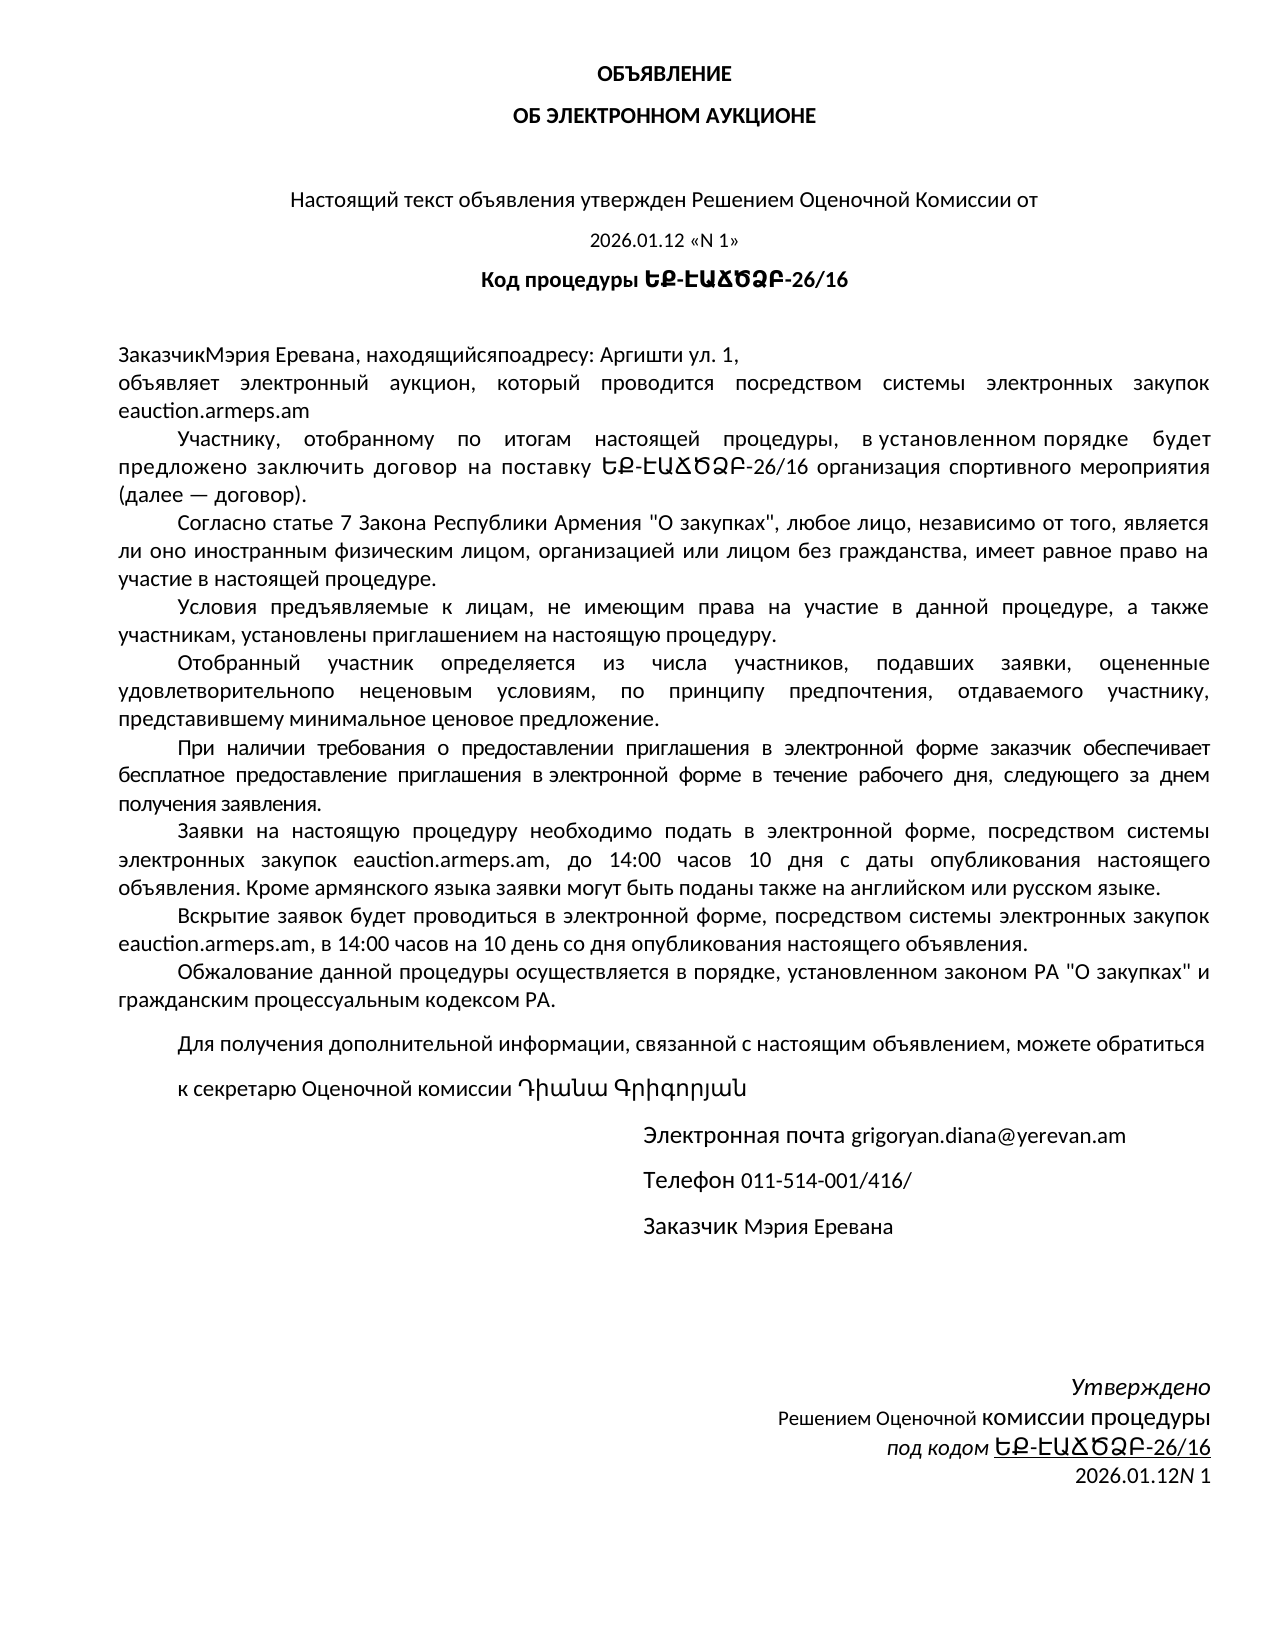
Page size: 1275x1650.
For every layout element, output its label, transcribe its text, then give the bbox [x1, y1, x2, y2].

text ОБЪЯВЛЕНИЕ [118, 59, 1211, 87]
text Отобранный участник определяется из числа участников, подавших заявки, оцененные удовлетворительнопо неценовым условиям, по принципу предпочтения, отдаваемого участнику, представившему минимальное ценовое предложение. [118, 648, 1211, 733]
text Код процедуры ԵՔ-ԷԱՃԾՁԲ-26/16 [118, 265, 1211, 293]
text Телефон 011-514-001/416/ [643, 1164, 1211, 1195]
text Согласно статье 7 Закона Республики Армения "О закупках", любое лицо, независимо от того, является ли оно иностранным физическим лицом, организацией или лицом без гражданства, имеет равное право на участие в настоящей процедуре. [118, 508, 1211, 592]
text При наличии требования о предоставлении приглашения в электронной форме заказчик обеспечивает бесплатное предоставление приглашения в электронной форме в течение рабочего дня, следующего за днем получения заявления. [118, 733, 1211, 817]
text Решением Оценочной комиссии процедуры [118, 1401, 1211, 1432]
text ОБ ЭЛЕКТРОННОМ АУКЦИОНЕ [118, 101, 1211, 129]
text Обжалование данной процедуры осуществляется в порядке, установленном законом РА "О закупках" и гражданским процессуальным кодексом РА. [118, 957, 1211, 1013]
text Участнику, отобранному по итогам настоящей процедуры, в установленном порядке будет предложено заключить договор на поставку ԵՔ-ԷԱՃԾՁԲ-26/16 организация спортивного мероприятия (далее — договор). [118, 424, 1211, 508]
text к секретарю Оценочной комиссии Դիանա Գրիգորյան [118, 1074, 1211, 1102]
text Электронная почта grigoryan.diana@yerevan.am [643, 1119, 1211, 1149]
text ЗаказчикМэрия Еревана, находящийсяпоадресу: Аргишти ул. 1, [118, 340, 1211, 368]
text объявляет электронный аукцион, который проводится посредством системы электронных закупок eauction.armeps.am [118, 368, 1211, 424]
text Условия предъявляемые к лицам, не имеющим права на участие в данной процедуре, а также участникам, установлены приглашением на настоящую процедуру. [118, 592, 1211, 648]
text Заявки на настоящую процедуру необходимо подать в электронной форме, посредством системы электронных закупок eauction.armeps.am, до 14:00 часов 10 дня с даты опубликования настоящего объявления. Кроме армянского языка заявки могут быть поданы также на английском или русском языке. [118, 817, 1211, 901]
text Для получения дополнительной информации, связанной с настоящим объявлением, можете обратиться [118, 1029, 1211, 1057]
text Заказчик Мэрия Еревана [595, 1210, 1211, 1241]
text Вскрытие заявок будет проводиться в электронной форме, посредством системы электронных закупок eauction.armeps.am, в 14:00 часов на 10 день со дня опубликования настоящего объявления. [118, 901, 1211, 957]
text 2026.01.12 «N 1» [118, 227, 1211, 252]
text Настоящий текст объявления утвержден Решением Оценочной Комиссии от [118, 185, 1211, 213]
text под кодом ԵՔ-ԷԱՃԾՁԲ-26/16 2026.01.12 N 1 [118, 1432, 1211, 1489]
text Утверждено [118, 1371, 1211, 1401]
